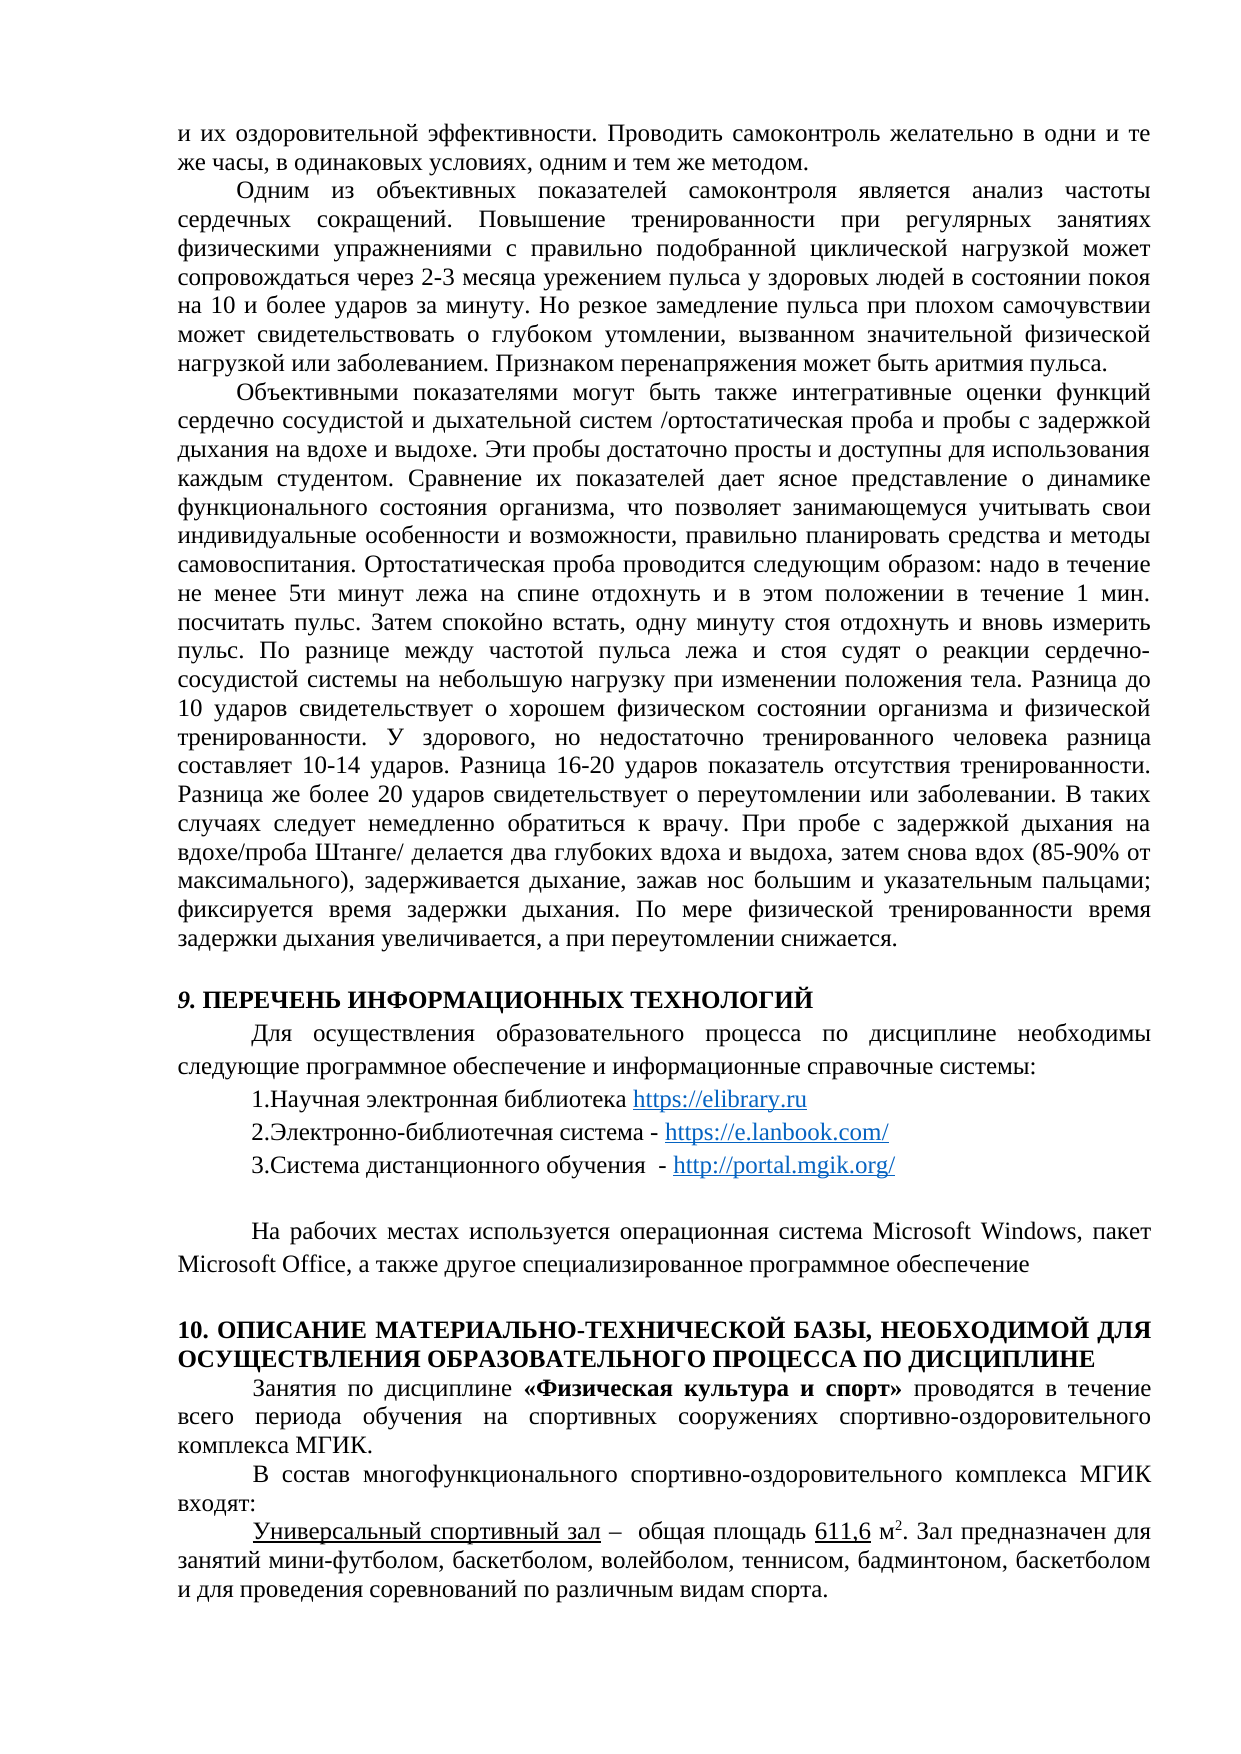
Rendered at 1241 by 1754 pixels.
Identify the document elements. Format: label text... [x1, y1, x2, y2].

text 9. ПЕРЕЧЕНЬ ИНФОРМАЦИОННЫХ ТЕХНОЛОГИЙ [177, 985, 1152, 1014]
text 1.Научная электронная библиотека https://elibrary.ru [177, 1084, 1152, 1113]
text Универсальный спортивный зал – общая площадь 611,6 м2. Зал предназначен для занятий мини-футболом, баскетболом, волейболом, теннисом, бадминтоном, баскетболом и для проведения соревнований по различным видам спорта. [177, 1516, 1152, 1603]
text 2.Электронно-библиотечная система - https://e.lanbook.com/ [177, 1117, 1152, 1146]
text 3.Система дистанционного обучения - http://portal.mgik.org/ [177, 1150, 1152, 1179]
text 10. ОПИСАНИЕ МАТЕРИАЛЬНО-ТЕХНИЧЕСКОЙ БАЗЫ, НЕОБХОДИМОЙ ДЛЯ ОСУЩЕСТВЛЕНИЯ ОБРАЗОВАТЕЛЬНОГО ПРОЦЕССА ПО ДИСЦИПЛИНЕ [177, 1315, 1152, 1373]
text Занятия по дисциплине «Физическая культура и спорт» проводятся в течение всего периода обучения на спортивных сооружениях спортивно-оздоровительного комплекса МГИК. [177, 1373, 1152, 1459]
text В состав многофункционального спортивно-оздоровительного комплекса МГИК входят: [177, 1459, 1152, 1516]
text На рабочих местах используется операционная система Microsoft Windows, пакет Microsoft Office, а также другое специализированное программное обеспечение [177, 1216, 1152, 1278]
text Одним из объективных показателей самоконтроля является анализ частоты сердечных сокращений. Повышение тренированности при регулярных занятиях физическими упражнениями с правильно подобранной циклической нагрузкой может сопровождаться через 2-3 месяца урежением пульса у здоровых людей в состоянии покоя на 10 и более ударов за минуту. Но резкое замедление пульса при плохом самочувствии может свидетельствовать о глубоком утомлении, вызванном значительной физической нагрузкой или заболеванием. Признаком перенапряжения может быть аритмия пульса. [177, 176, 1152, 377]
text Объективными показателями могут быть также интегративные оценки функций сердечно сосудистой и дыхательной систем /ортостатическая проба и пробы с задержкой дыхания на вдохе и выдохе. Эти пробы достаточно просты и доступны для использования каждым студентом. Сравнение их показателей дает ясное представление о динамике функционального состояния организма, что позволяет занимающемуся учитывать свои индивидуальные особенности и возможности, правильно планировать средства и методы самовоспитания. Ортостатическая проба проводится следующим образом: надо в течение не менее 5ти минут лежа на спине отдохнуть и в этом положении в течение 1 мин. посчитать пульс. Затем спокойно встать, одну минуту стоя отдохнуть и вновь измерить пульс. По разнице между частотой пульса лежа и стоя судят о реакции сердечно-сосудистой системы на небольшую нагрузку при изменении положения тела. Разница до 10 ударов свидетельствует о хорошем физическом состоянии организма и физической тренированности. У здорового, но недостаточно тренированного человека разница составляет 10-14 ударов. Разница 16-20 ударов показатель отсутствия тренированности. Разница же более 20 ударов свидетельствует о переутомлении или заболевании. В таких случаях следует немедленно обратиться к врачу. При пробе с задержкой дыхания на вдохе/проба Штанге/ делается два глубоких вдоха и выдоха, затем снова вдох (85-90% от максимального), задерживается дыхание, зажав нос большим и указательным пальцами; фиксируется время задержки дыхания. По мере физической тренированности время задержки дыхания увеличивается, а при переутомлении снижается. [177, 377, 1152, 952]
text Для осуществления образовательного процесса по дисциплине необходимы следующие программное обеспечение и информационные справочные системы: [177, 1018, 1152, 1080]
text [177, 118, 1152, 176]
